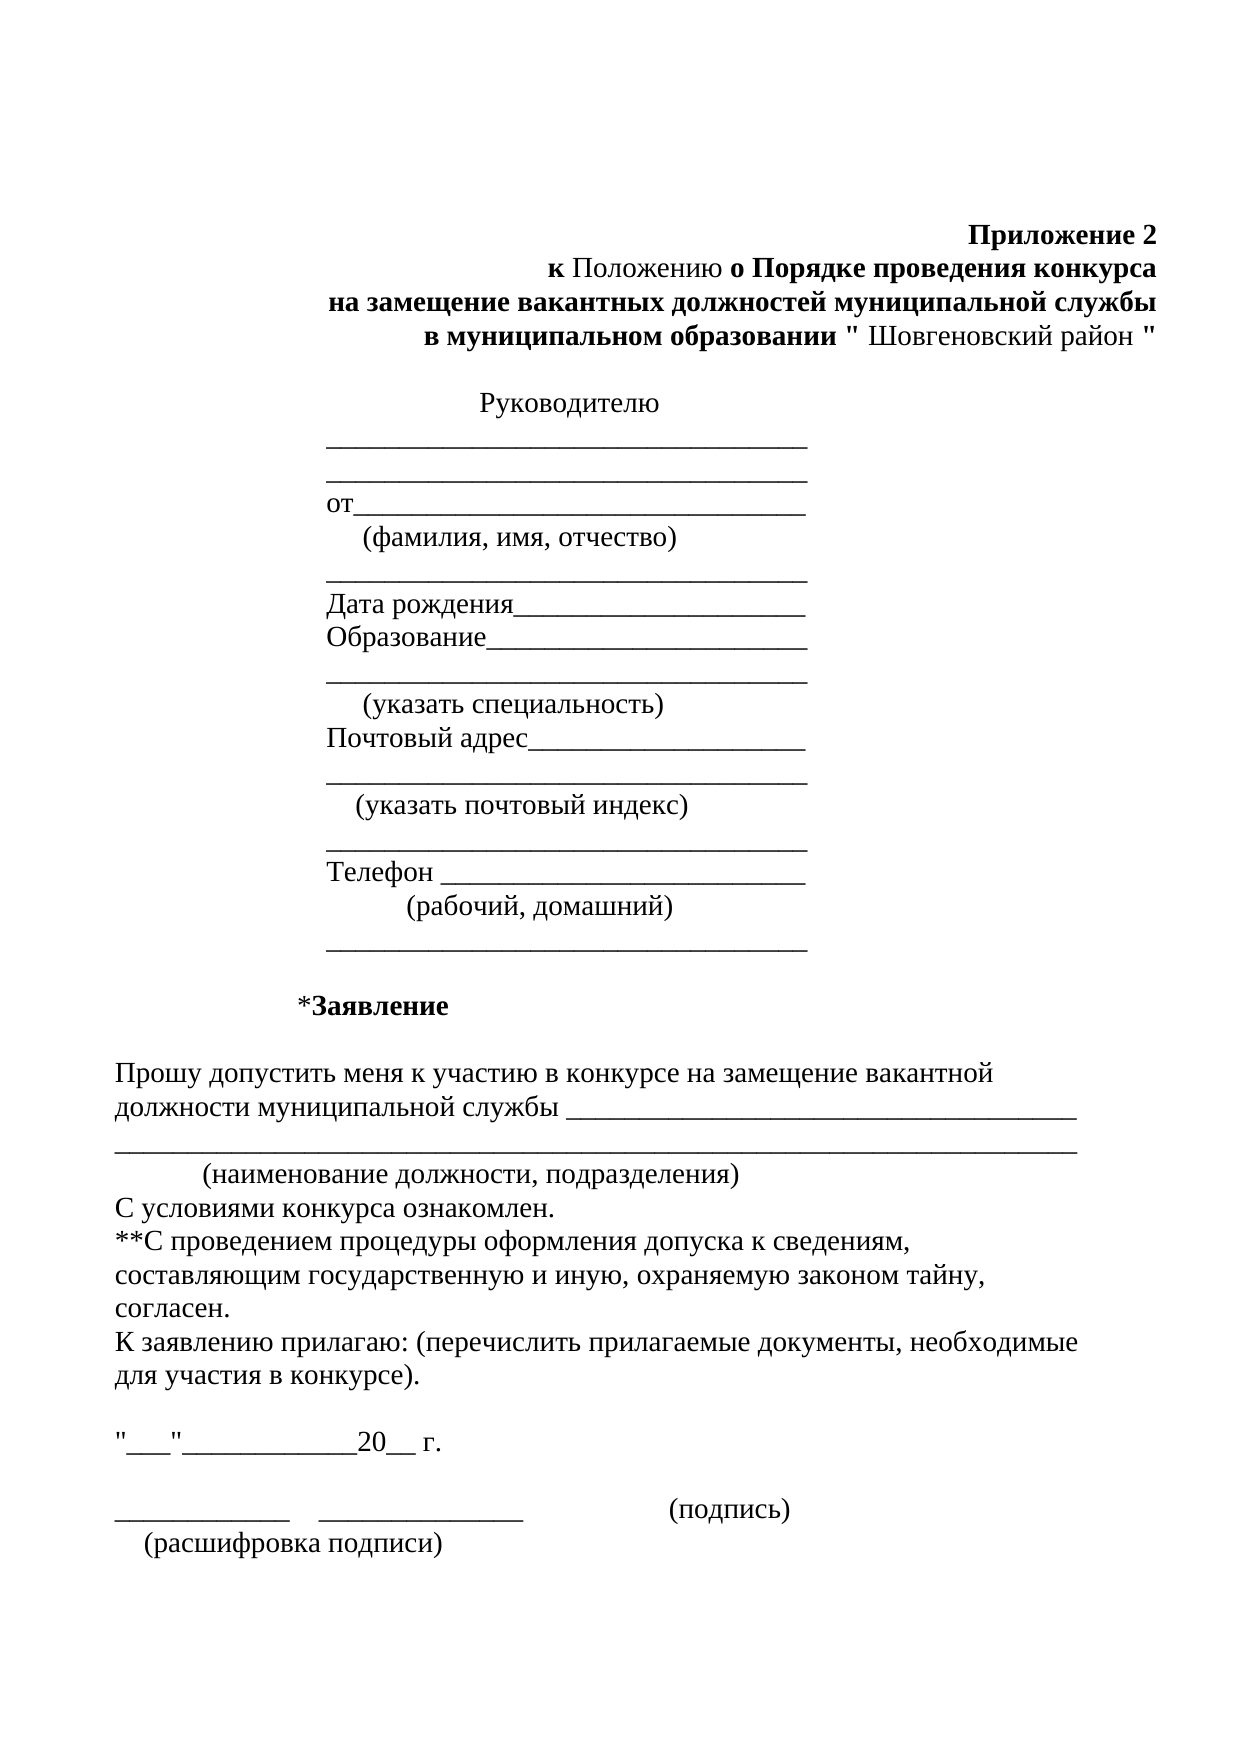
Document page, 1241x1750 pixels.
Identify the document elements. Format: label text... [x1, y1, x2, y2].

text (фамилия, имя, отчество) [114, 519, 1157, 552]
text (рабочий, домашний) [114, 888, 1157, 921]
text Прошу допустить меня к участию в конкурсе на замещение вакантной [114, 1056, 1157, 1089]
text составляющим государственную и иную, охраняемую законом тайну, [114, 1257, 1157, 1290]
text _________________________________ [114, 921, 1157, 955]
text _________________________________ [114, 418, 1157, 452]
text _________________________________ [114, 754, 1157, 787]
text **С проведением процедуры оформления допуска к сведениям, [114, 1223, 1157, 1257]
text (расшифровка подписи) [114, 1525, 1157, 1559]
text *Заявление [114, 988, 1157, 1022]
text (наименование должности, подразделения) [114, 1156, 1157, 1190]
text С условиями конкурса ознакомлен. [114, 1190, 1157, 1223]
text __________________________________________________________________ [114, 1123, 1157, 1156]
text Почтовый адрес___________________ [114, 720, 1157, 754]
text К заявлению прилагаю: (перечислить прилагаемые документы, необходимые [114, 1324, 1157, 1357]
text _________________________________ [114, 653, 1157, 687]
text Телефон _________________________ [114, 854, 1157, 888]
text согласен. [114, 1290, 1157, 1324]
text для участия в конкурсе). [114, 1357, 1157, 1391]
text (указать специальность) [114, 687, 1157, 720]
text должности муниципальной службы ___________________________________ [114, 1089, 1157, 1123]
text от_______________________________ [114, 485, 1157, 519]
text (указать почтовый индекс) [114, 787, 1157, 821]
text Дата рождения____________________ [114, 586, 1157, 619]
text _________________________________ [114, 552, 1157, 586]
text Приложение 2 к Положению о Порядке проведения конкурса на замещение вакантных должностей муниципальной службы в муниципальном образовании " Шовгеновский район " [114, 217, 1157, 351]
text Образование______________________ [114, 619, 1157, 653]
text _________________________________ [114, 452, 1157, 485]
text ____________ ______________ (подпись) [114, 1492, 1157, 1525]
text "___"____________20__ г. [114, 1424, 1157, 1458]
text _________________________________ [114, 821, 1157, 854]
text Руководителю [114, 385, 1157, 418]
